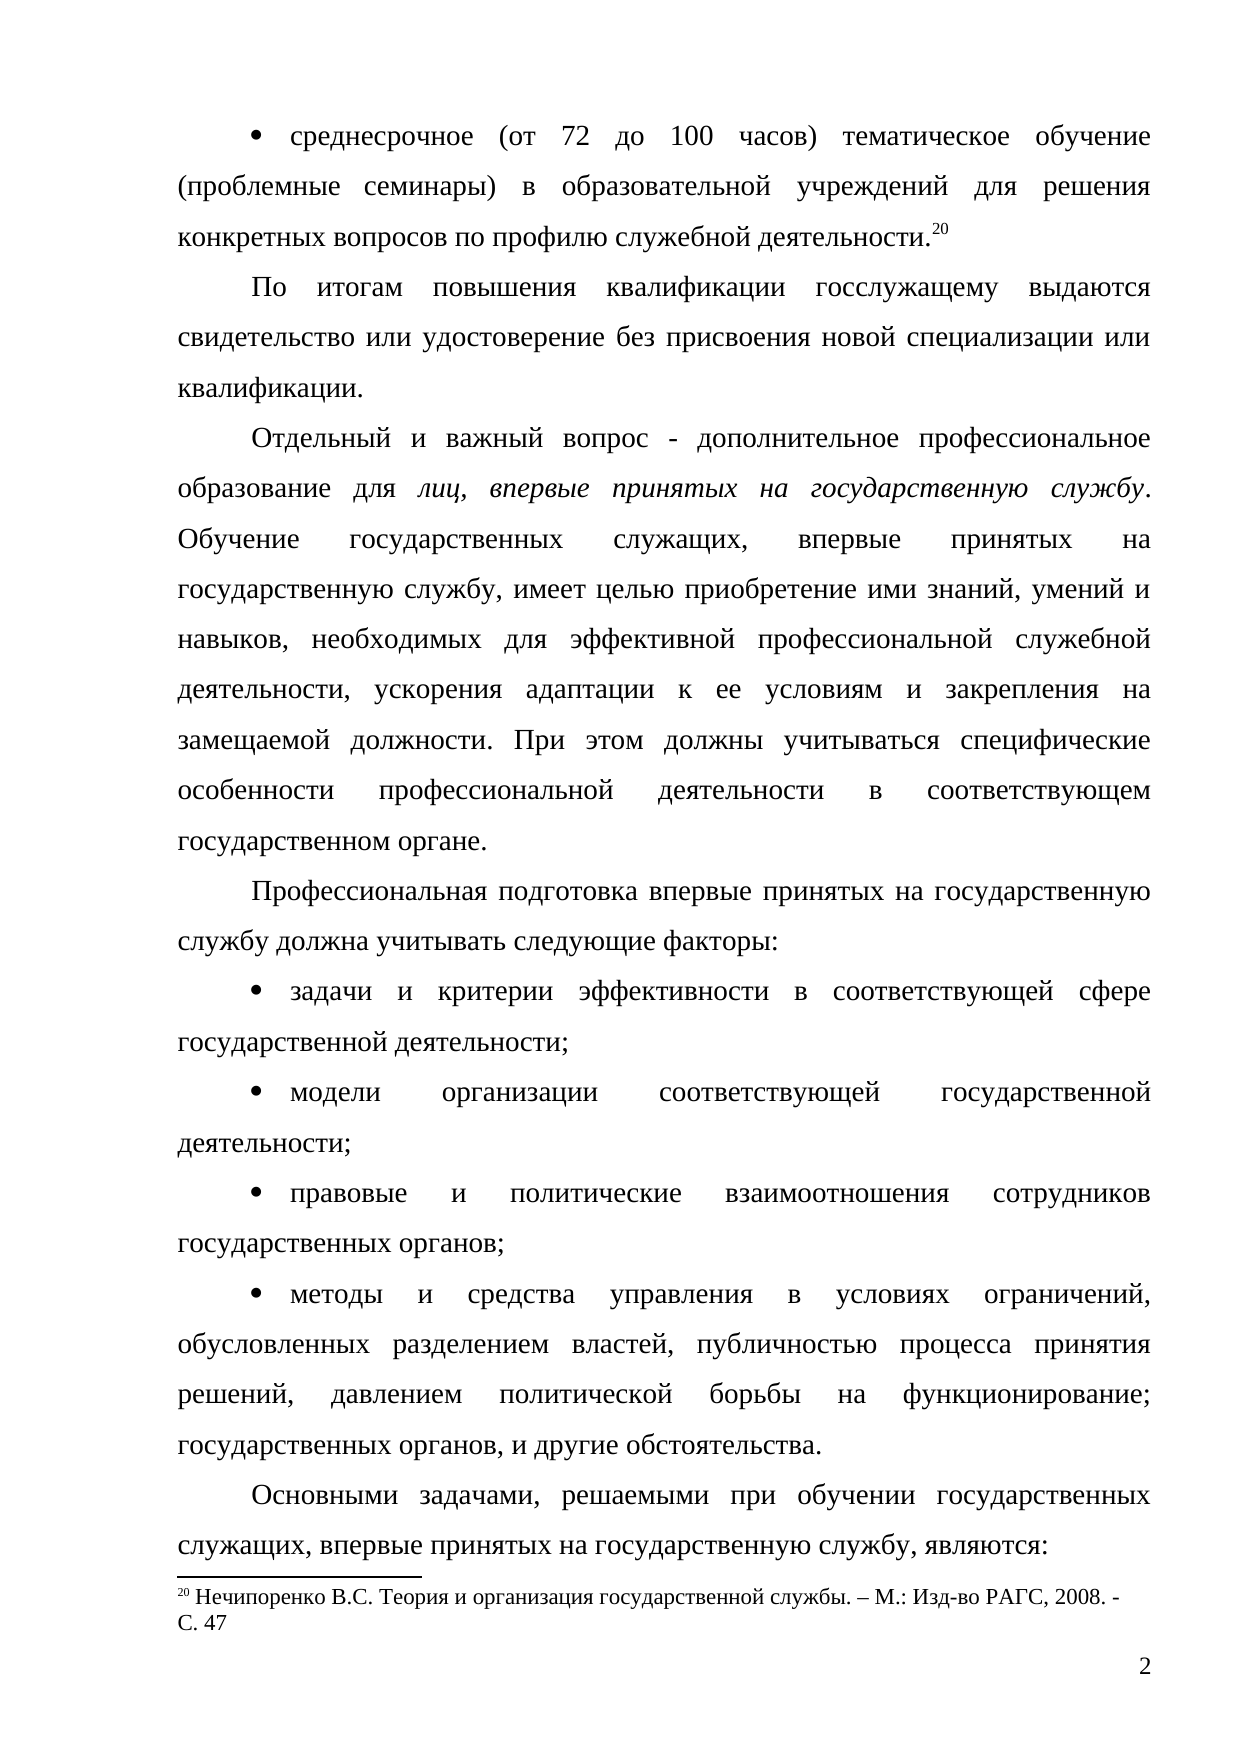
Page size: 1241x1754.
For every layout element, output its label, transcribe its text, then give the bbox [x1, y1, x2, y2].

text Отдельный и важный вопрос - дополнительное профессиональное образование для лиц, впервые принятых на государственную службу. Обучение государственных служащих, впервые принятых на государственную службу, имеет целью приобретение ими знаний, умений и навыков, необходимых для эффективной профессиональной служебной деятельности, ускорения адаптации к ее условиям и закрепления на замещаемой должности. При этом должны учитываться специфические особенности профессиональной деятельности в соответствующем государственном органе. [177, 420, 1152, 856]
list среднесрочное (от 72 до 100 часов) тематическое обучение (проблемные семинары) в образовательной учреждений для решения конкретных вопросов по профилю служебной деятельности. [177, 118, 1152, 252]
list методы и средства управления в условиях ограничений, обусловленных разделением властей, публичностью процесса принятия решений, давлением политической борьбы на функционирование; государственных органов, и другие обстоятельства. [177, 1276, 1152, 1460]
text Основными задачами, решаемыми при обучении государственных служащих, впервые принятых на государственную службу, являются: [177, 1477, 1152, 1561]
text По итогам повышения квалификации госслужащему выдаются свидетельство или удостоверение без присвоения новой специализации или квалификации. [177, 269, 1152, 403]
text Профессиональная подготовка впервые принятых на государственную службу должна учитывать следующие факторы: [177, 873, 1152, 957]
list задачи и критерии эффективности в соответствующей сфере государственной деятельности; [177, 973, 1152, 1057]
list правовые и политические взаимоотношения сотрудников государственных органов; [177, 1175, 1152, 1259]
list модели организации соответствующей государственной деятельности; [177, 1074, 1152, 1158]
